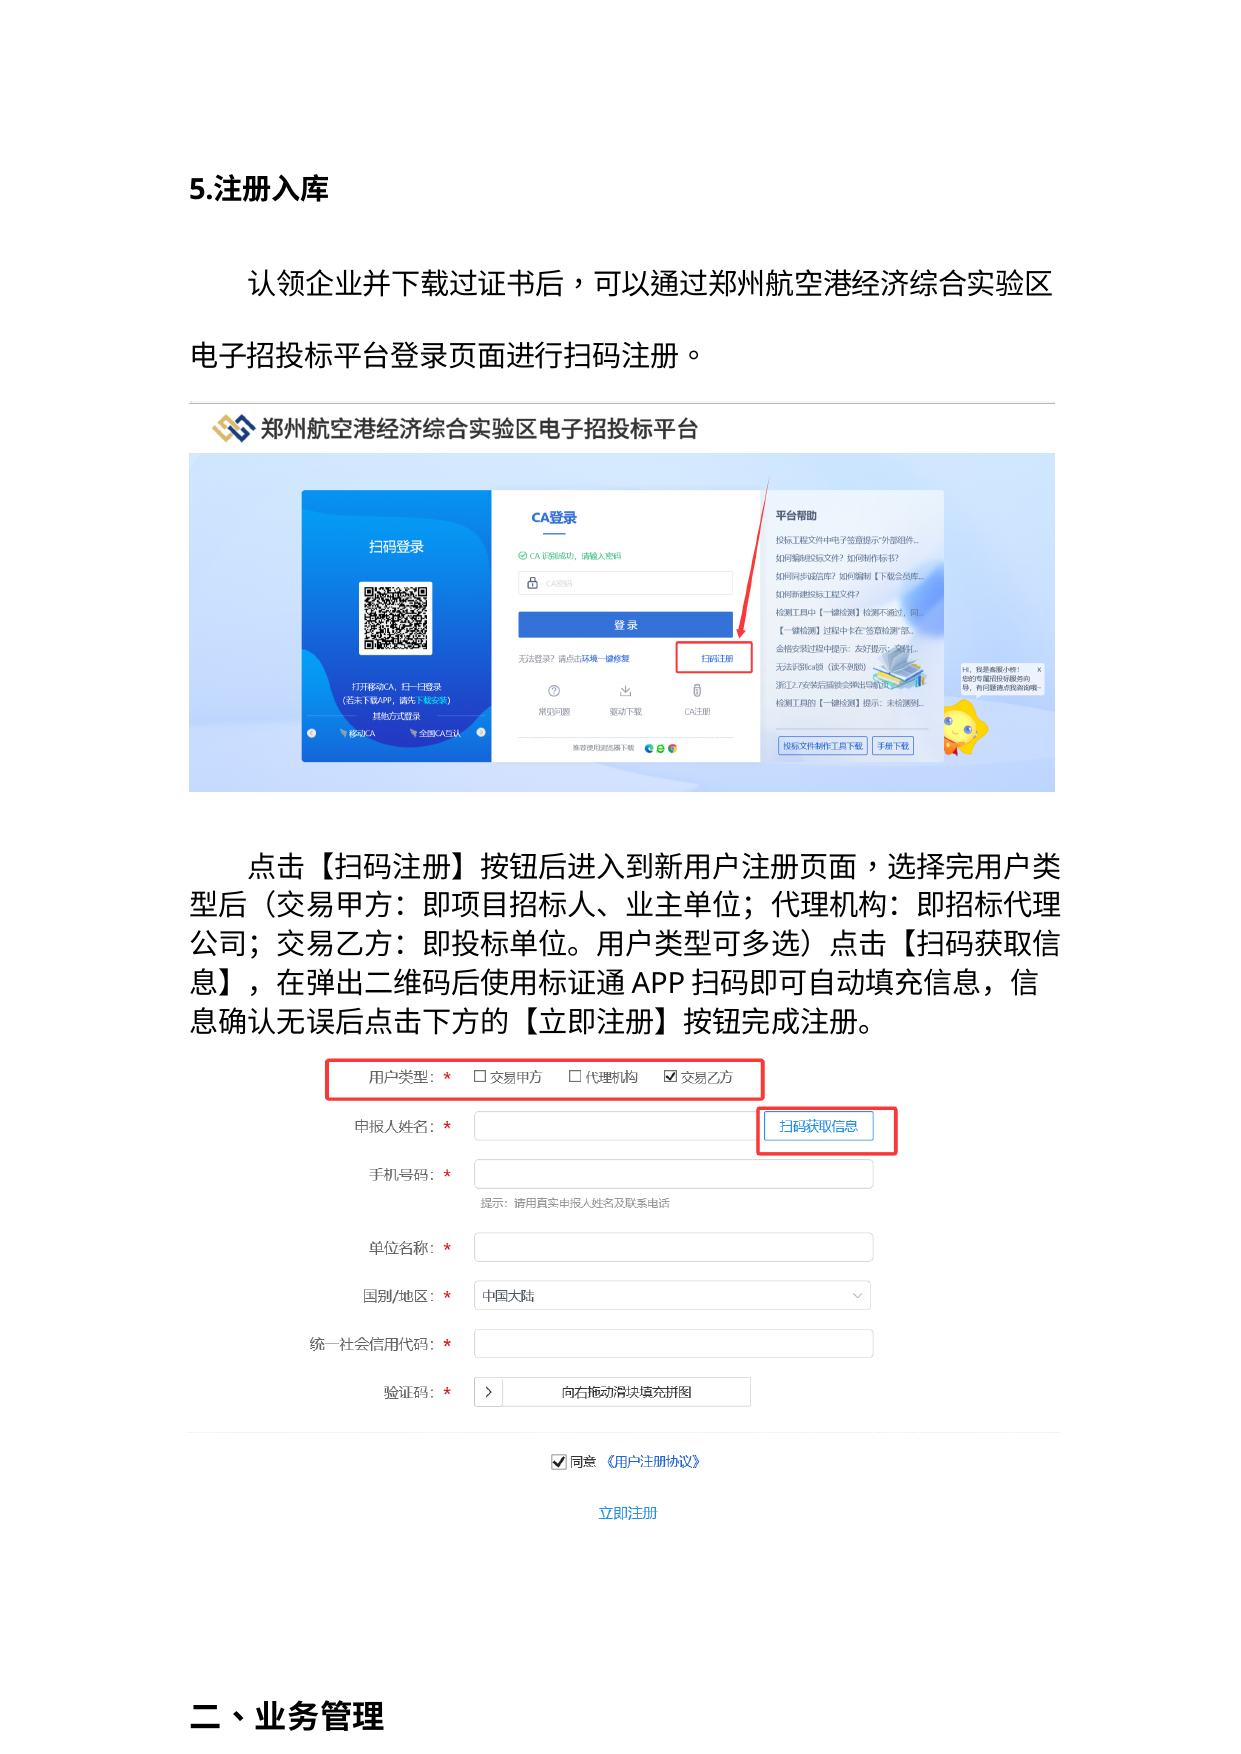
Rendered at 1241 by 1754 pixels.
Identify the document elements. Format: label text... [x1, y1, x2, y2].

text 二、业务管理 [189, 1695, 1061, 1737]
picture [186, 1041, 1061, 1529]
picture [189, 401, 1055, 792]
text 5.注册入库 [189, 168, 1061, 207]
text 点击【扫码注册】按钮后进入到新用户注册页面，选择完用户类型后（交易甲方：即项目招标人、业主单位；代理机构：即招标代理公司；交易乙方：即投标单位。用户类型可多选）点击【扫码获取信息】，在弹出二维码后使用标证通APP扫码即可自动填充信息，信息确认无误后点击下方的【立即注册】按钮完成注册。 [189, 846, 1061, 1041]
